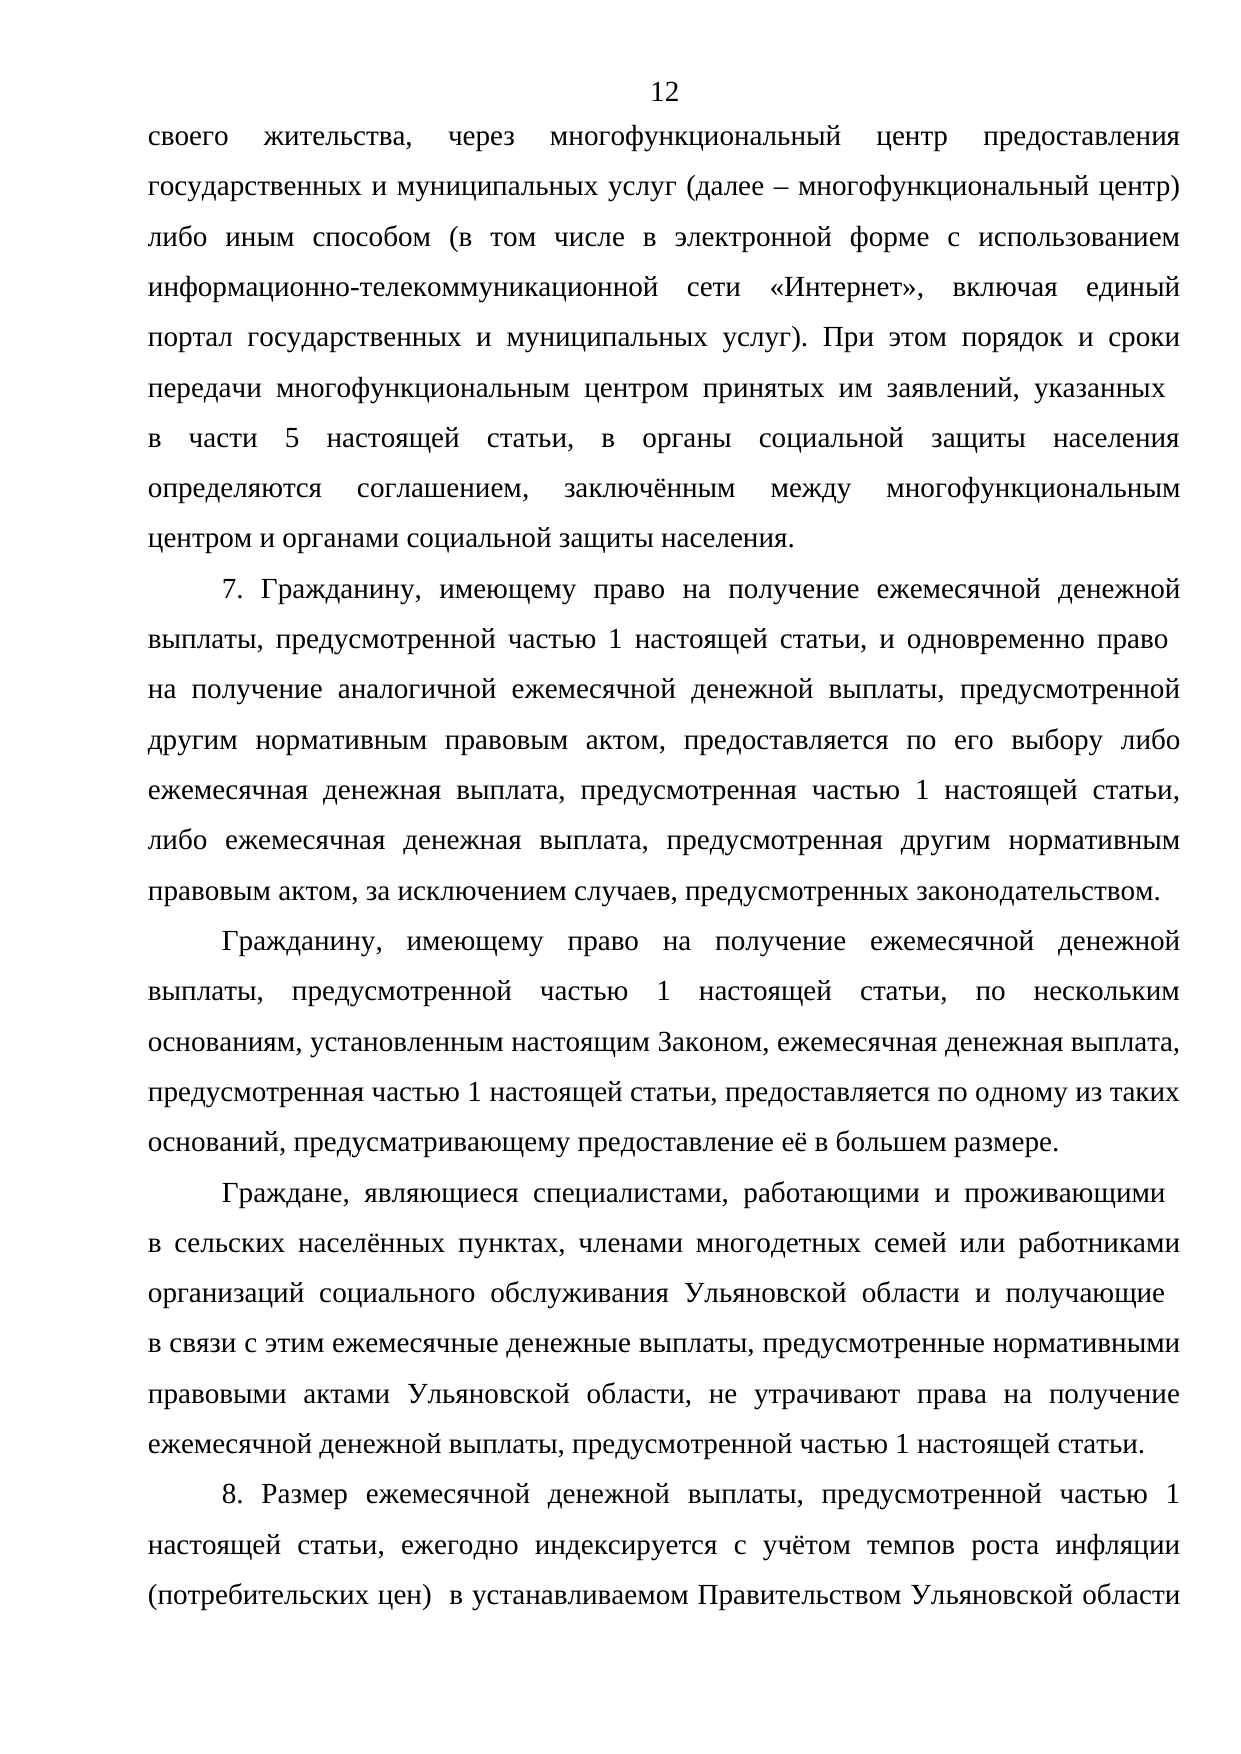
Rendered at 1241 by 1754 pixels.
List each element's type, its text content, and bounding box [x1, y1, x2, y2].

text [148, 118, 1181, 554]
text 7. Гражданину, имеющему право на получение ежемесячной денежной выплаты, предусмотренной частью 1 настоящей статьи, и одновременно право на получение аналогичной ежемесячной денежной выплаты, предусмотренной другим нормативным правовым актом, предоставляется по его выбору либо ежемесячная денежная выплата, предусмотренная частью 1 настоящей статьи, либо ежемесячная денежная выплата, предусмотренная другим нормативным правовым актом, за исключением случаев, предусмотренных законодательством. [148, 571, 1181, 906]
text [148, 1477, 1181, 1611]
text Граждане, являющиеся специалистами, работающими и проживающими в сельских населённых пунктах, членами многодетных семей или работниками организаций социального обслуживания Ульяновской области и получающие в связи с этим ежемесячные денежные выплаты, предусмотренные нормативными правовыми актами Ульяновской области, не утрачивают права на получение ежемесячной денежной выплаты, предусмотренной частью 1 настоящей статьи. [148, 1175, 1181, 1460]
text Гражданину, имеющему право на получение ежемесячной денежной выплаты, предусмотренной частью 1 настоящей статьи, по нескольким основаниям, установленным настоящим Законом, ежемесячная денежная выплата, предусмотренная частью 1 настоящей статьи, предоставляется по одному из таких оснований, предусматривающему предоставление её в большем размере. [148, 923, 1181, 1158]
